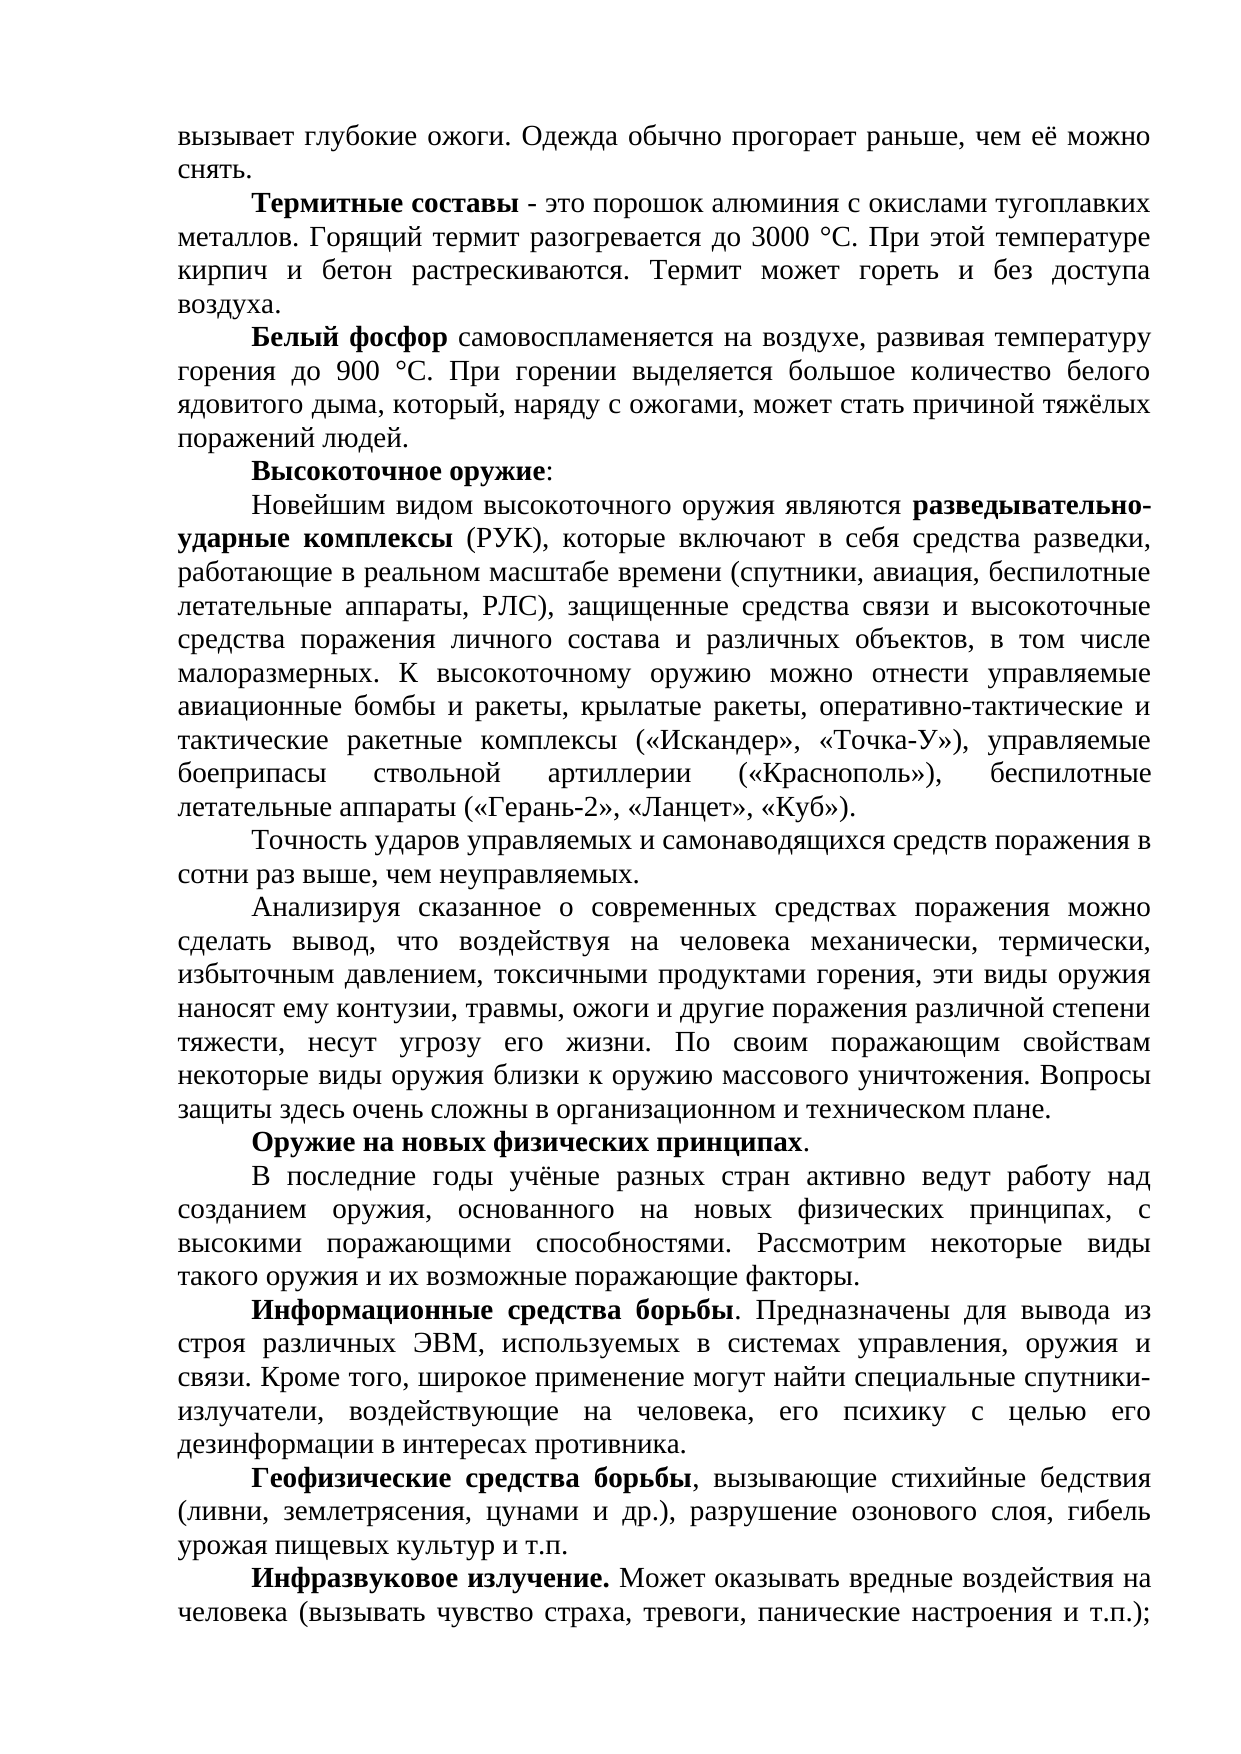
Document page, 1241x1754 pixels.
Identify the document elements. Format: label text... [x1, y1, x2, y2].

text Информационные средства борьбы. Предназначены для вывода из строя различных ЭВМ, используемых в системах управления, оружия и связи. Кроме того, широкое применение могут найти специальные спутники-излучатели, воздействующие на человека, его психику с целью его дезинформации в интересах противника. [177, 1292, 1152, 1460]
text Точность ударов управляемых и самонаводящихся средств поражения в сотни раз выше, чем неуправляемых. [177, 822, 1152, 889]
text Анализируя сказанное о современных средствах поражения можно сделать вывод, что воздействуя на человека механически, термически, избыточным давлением, токсичными продуктами горения, эти виды оружия наносят ему контузии, травмы, ожоги и другие поражения различной степени тяжести, несут угрозу его жизни. По своим поражающим свойствам некоторые виды оружия близки к оружию массового уничтожения. Вопросы защиты здесь очень сложны в организационном и техническом плане. [177, 889, 1152, 1124]
text Оружие на новых физических принципах. [177, 1124, 1152, 1158]
text Геофизические средства борьбы, вызывающие стихийные бедствия (ливни, землетрясения, цунами и др.), разрушение озонового слоя, гибель урожая пищевых культур и т.п. [177, 1460, 1152, 1560]
text Термитные составы - это порошок алюминия с окислами тугоплавких металлов. Горящий термит разогревается до 3000 °С. При этой температуре кирпич и бетон растрескиваются. Термит может гореть и без доступа воздуха. [177, 185, 1152, 319]
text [177, 118, 1152, 185]
text Белый фосфор самовоспламеняется на воздухе, развивая температуру горения до 900 °С. При горении выделяется большое количество белого ядовитого дыма, который, наряду с ожогами, может стать причиной тяжёлых поражений людей. [177, 319, 1152, 453]
text В последние годы учёные разных стран активно ведут работу над созданием оружия, основанного на новых физических принципах, с высокими поражающими способностями. Рассмотрим некоторые виды такого оружия и их возможные поражающие факторы. [177, 1158, 1152, 1292]
text Новейшим видом высокоточного оружия являются разведывательно-ударные комплексы (РУК), которые включают в себя средства разведки, работающие в реальном масштабе времени (спутники, авиация, беспилотные летательные аппараты, РЛС), защищенные средства связи и высокоточные средства поражения личного состава и различных объектов, в том числе малоразмерных. К высокоточному оружию можно отнести управляемые авиационные бомбы и ракеты, крылатые ракеты, оперативно-тактические и тактические ракетные комплексы («Искандер», «Точка-У»), управляемые боеприпасы ствольной артиллерии («Краснополь»), беспилотные летательные аппараты («Герань-2», «Ланцет», «Куб»). [177, 487, 1152, 822]
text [177, 1560, 1152, 1627]
text Высокоточное оружие: [177, 453, 1152, 487]
